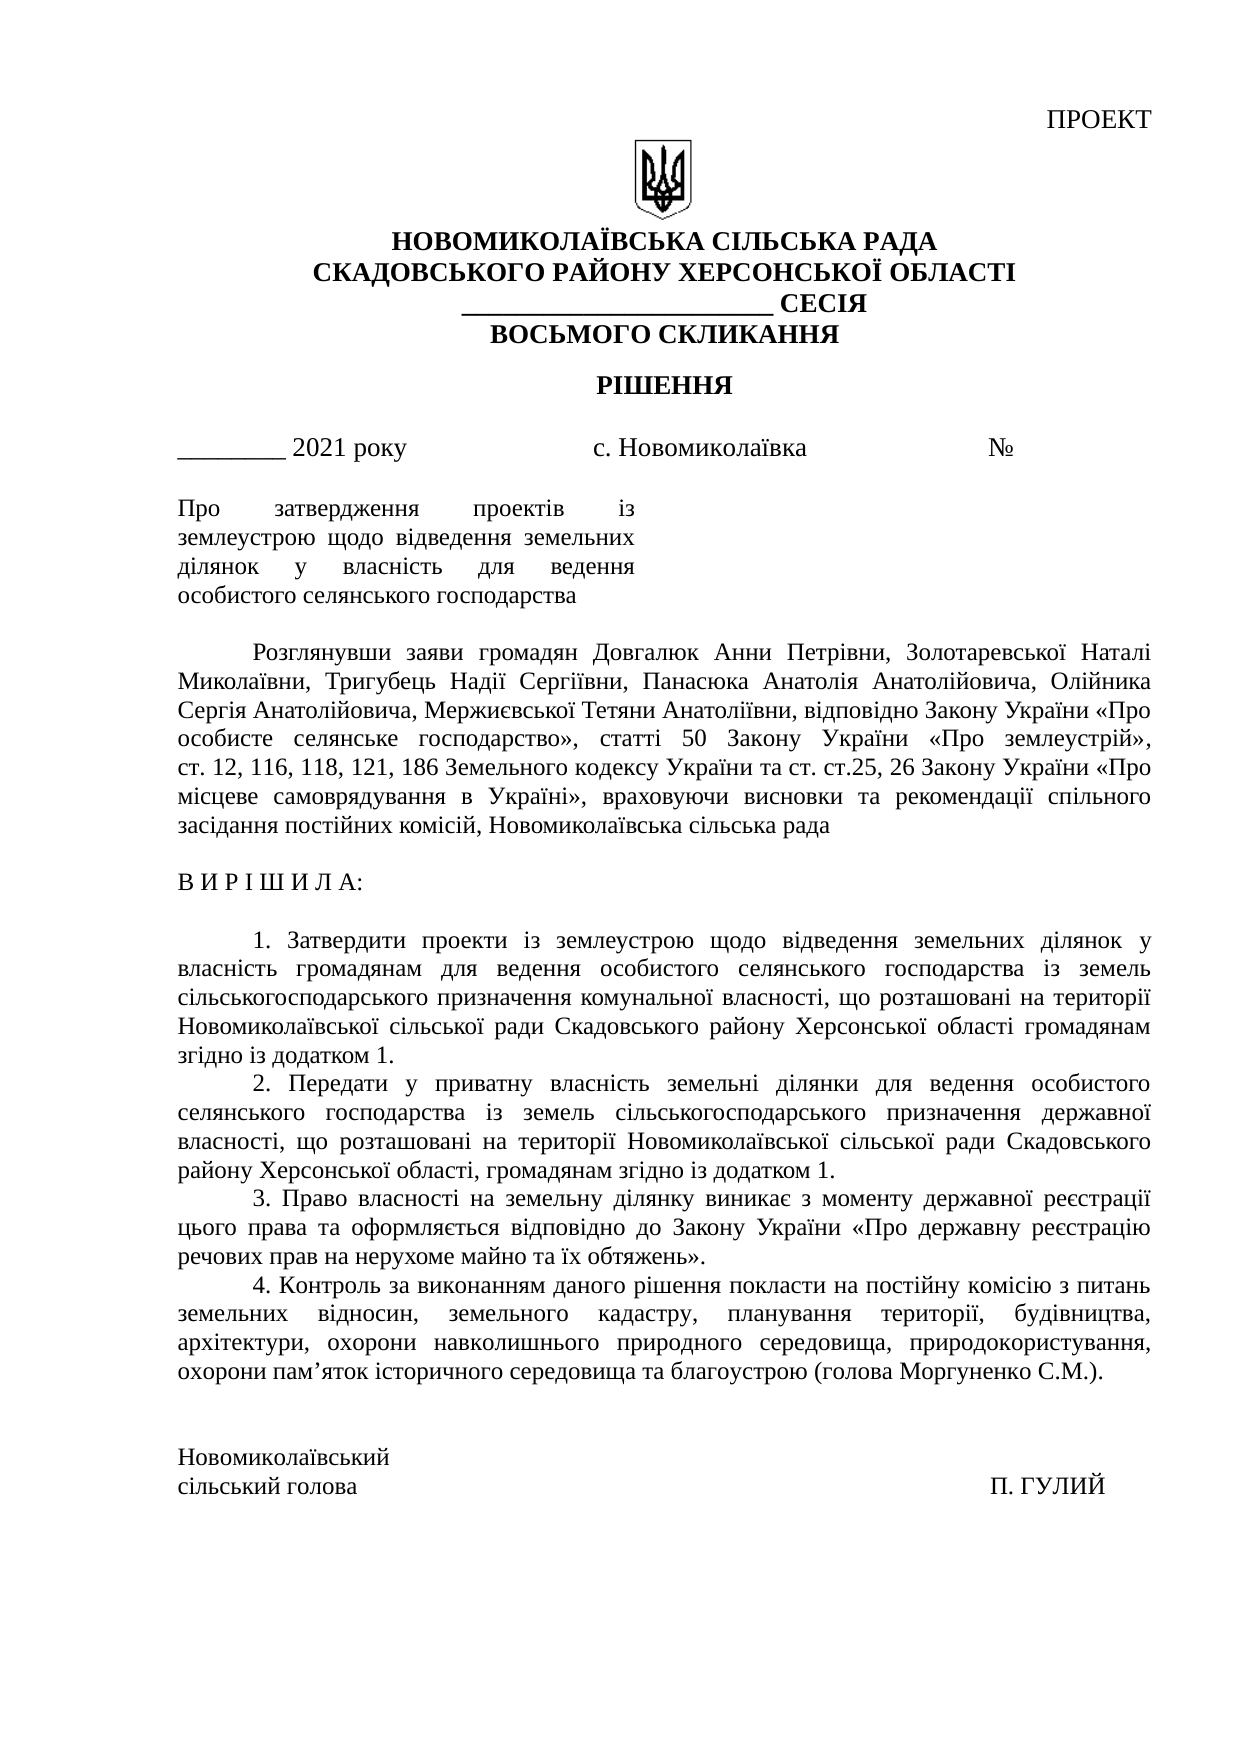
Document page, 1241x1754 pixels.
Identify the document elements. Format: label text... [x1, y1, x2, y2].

text 3. Право власності на земельну ділянку виникає з моменту державної реєстрації цього права та оформляється відповідно до Закону України «Про державну реєстрацію речових прав на нерухоме майно та їх обтяжень». [177, 1183, 1152, 1270]
text НОВОМИКОЛАЇВСЬКА СІЛЬСЬКА РАДА [177, 225, 1152, 256]
text ________ 2021 року с. Новомиколаївка № [177, 431, 1152, 462]
text ПРОЕКТ [177, 103, 1152, 134]
text Розглянувши заяви громадян Довгалюк Анни Петрівни, Золотаревської Наталі Миколаївни, Тригубець Надії Сергіївни, Панасюка Анатолія Анатолійовича, Олійника Сергія Анатолійовича, Мержиєвської Тетяни Анатоліївни, відповідно Закону України «Про особисте селянське господарство», статті 50 Закону України «Про землеустрій», ст. 12, 116, 118, 121, 186 Земельного кодексу України та ст. ст.25, 26 Закону України «Про місцеве самоврядування в Україні», враховуючи висновки та рекомендації спільного засідання постійних комісій, Новомиколаївська сільська рада [177, 637, 1152, 838]
text Про затвердження проектів із землеустрою щодо відведення земельних ділянок у власність для ведення особистого селянського господарства [177, 493, 635, 608]
text В И Р І Ш И Л А: [177, 867, 1152, 896]
text 4. Контроль за виконанням даного рішення покласти на постійну комісію з питань земельних відносин, земельного кадастру, планування території, будівництва, архітектури, охорони навколишнього природного середовища, природокористування, охорони пам’яток історичного середовища та благоустрою (голова Моргуненко С.М.). [177, 1270, 1152, 1385]
text СКАДОВСЬКОГО РАЙОНУ ХЕРСОНСЬКОЇ ОБЛАСТІ [177, 256, 1152, 287]
text сільський голова П. ГУЛИЙ [177, 1471, 1152, 1500]
text Новомиколаївський [177, 1442, 1152, 1471]
text ВОСЬМОГО СКЛИКАННЯ [177, 319, 1152, 350]
text 2. Передати у приватну власність земельні ділянки для ведення особистого селянського господарства із земель сільськогосподарського призначення державної власності, що розташовані на території Новомиколаївської сільської ради Скадовського району Херсонської області, громадянам згідно із додатком 1. [177, 1068, 1152, 1183]
text 1. Затвердити проекти із землеустрою щодо відведення земельних ділянок у власність громадянам для ведення особистого селянського господарства із земель сільськогосподарського призначення комунальної власності, що розташовані на території Новомиколаївської сільської ради Скадовського району Херсонської області громадянам згідно із додатком 1. [177, 925, 1152, 1068]
text РІШЕННЯ [177, 369, 1152, 400]
text _______________________ СЕСІЯ [177, 287, 1152, 319]
